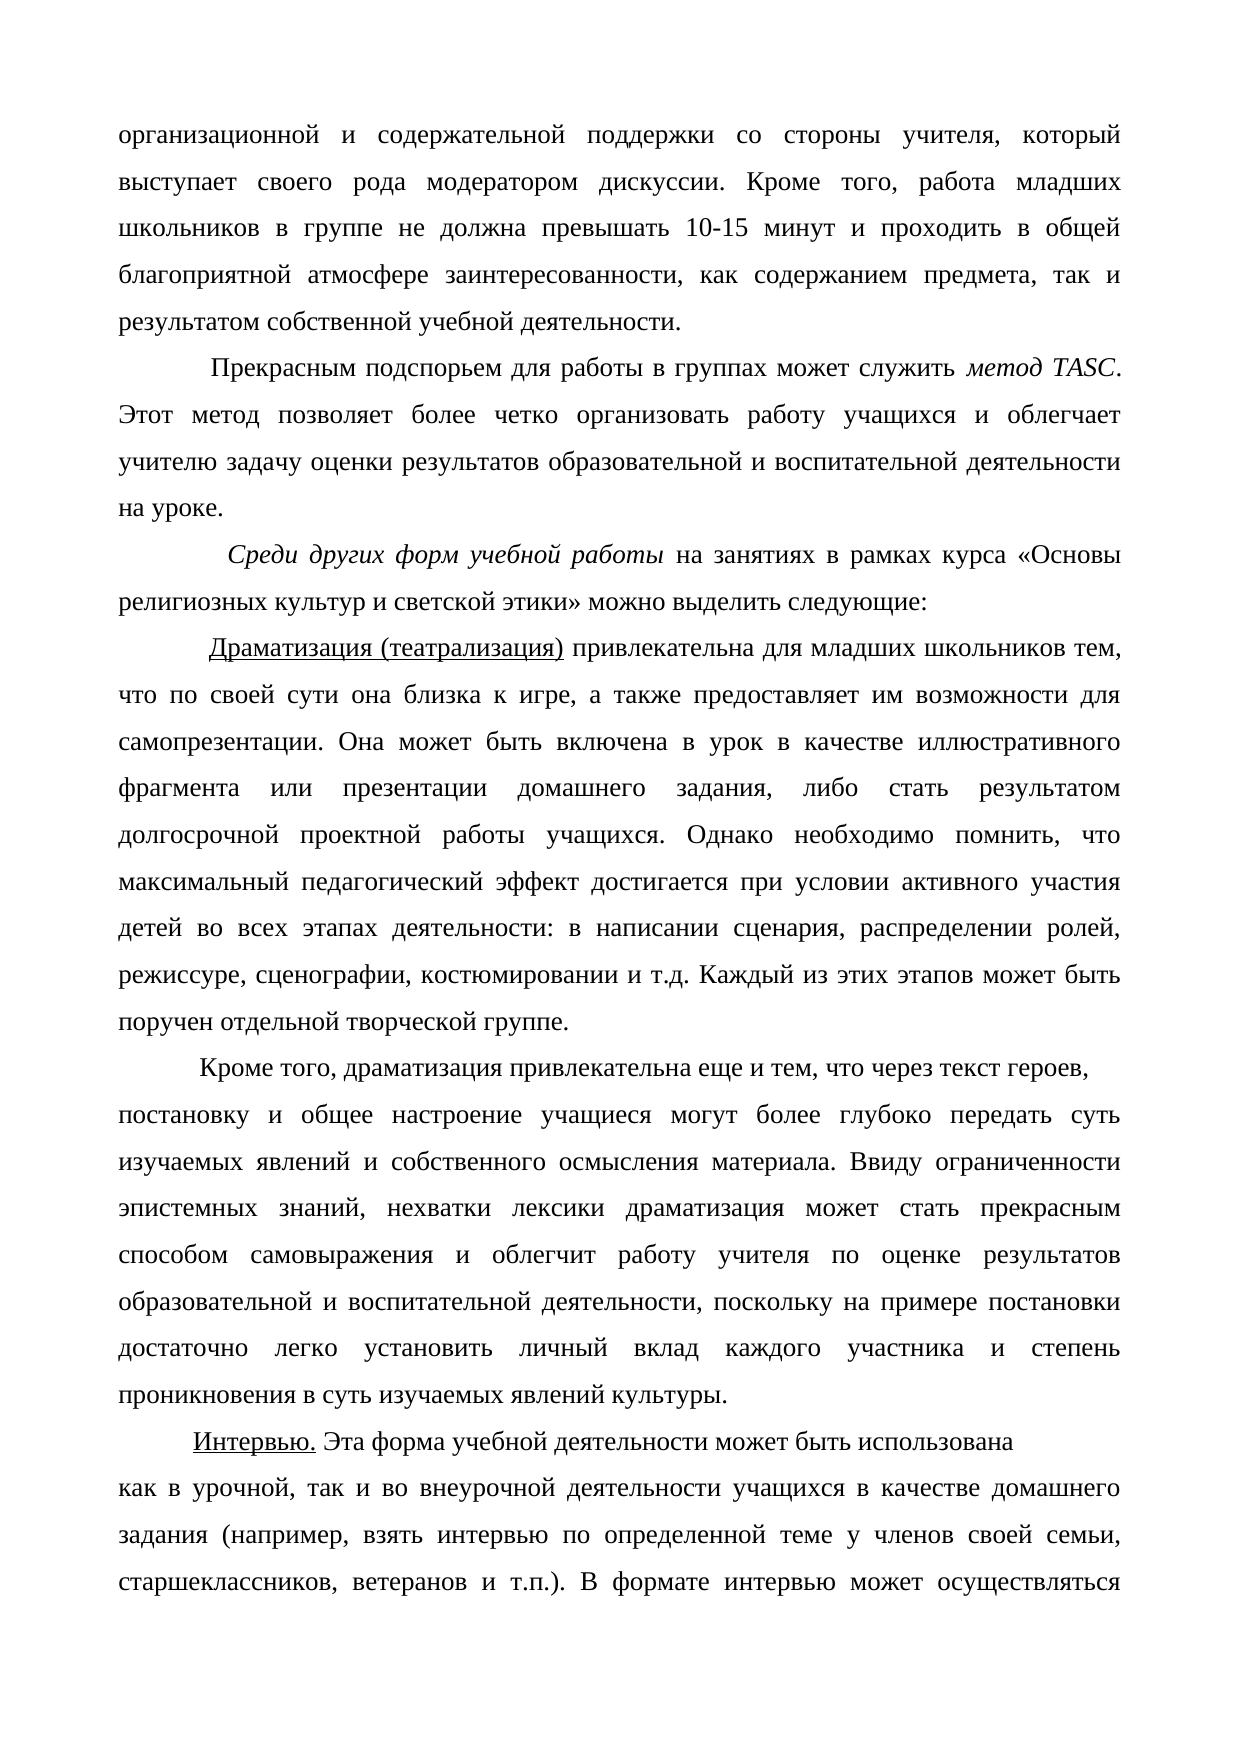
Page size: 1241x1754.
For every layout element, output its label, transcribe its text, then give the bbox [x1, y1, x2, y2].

text Драматизация (театрализация) привлекательна для младших школьников тем, что по своей сути она близка к игре, а также предоставляет им возможности для самопрезентации. Она может быть включена в урок в качестве иллюстративного фрагмента или презентации домашнего задания, либо стать результатом долгосрочной проектной работы учащихся. Однако необходимо помнить, что максимальный педагогический эффект достигается при условии активного участия детей во всех этапах деятельности: в написании сценария, распределении ролей, режиссуре, сценографии, костюмировании и т.д. Каждый из этих этапов может быть поручен отдельной творческой группе. [118, 631, 1122, 1036]
text Среди других форм учебной работы на занятиях в рамках курса «Основы религиозных культур и светской этики» можно выделить следующие: [118, 538, 1122, 616]
text Кроме того, драматизация привлекательна еще и тем, что через текст героев, [118, 1051, 1122, 1083]
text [118, 1471, 1122, 1596]
text постановку и общее настроение учащиеся могут более глубоко передать суть изучаемых явлений и собственного осмысления материала. Ввиду ограниченности эпистемных знаний, нехватки лексики драматизация может стать прекрасным способом самовыражения и облегчит работу учителя по оценке результатов образовательной и воспитательной деятельности, поскольку на примере постановки достаточно легко установить личный вклад каждого участника и степень проникновения в суть изучаемых явлений культуры. [118, 1098, 1122, 1409]
text Прекрасным подспорьем для работы в группах может служить метод TASC. Этот метод позволяет более четко организовать работу учащихся и облегчает учителю задачу оценки результатов образовательной и воспитательной деятельности на уроке. [118, 351, 1122, 523]
text Интервью. Эта форма учебной деятельности может быть использована [118, 1425, 1122, 1456]
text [118, 118, 1122, 336]
